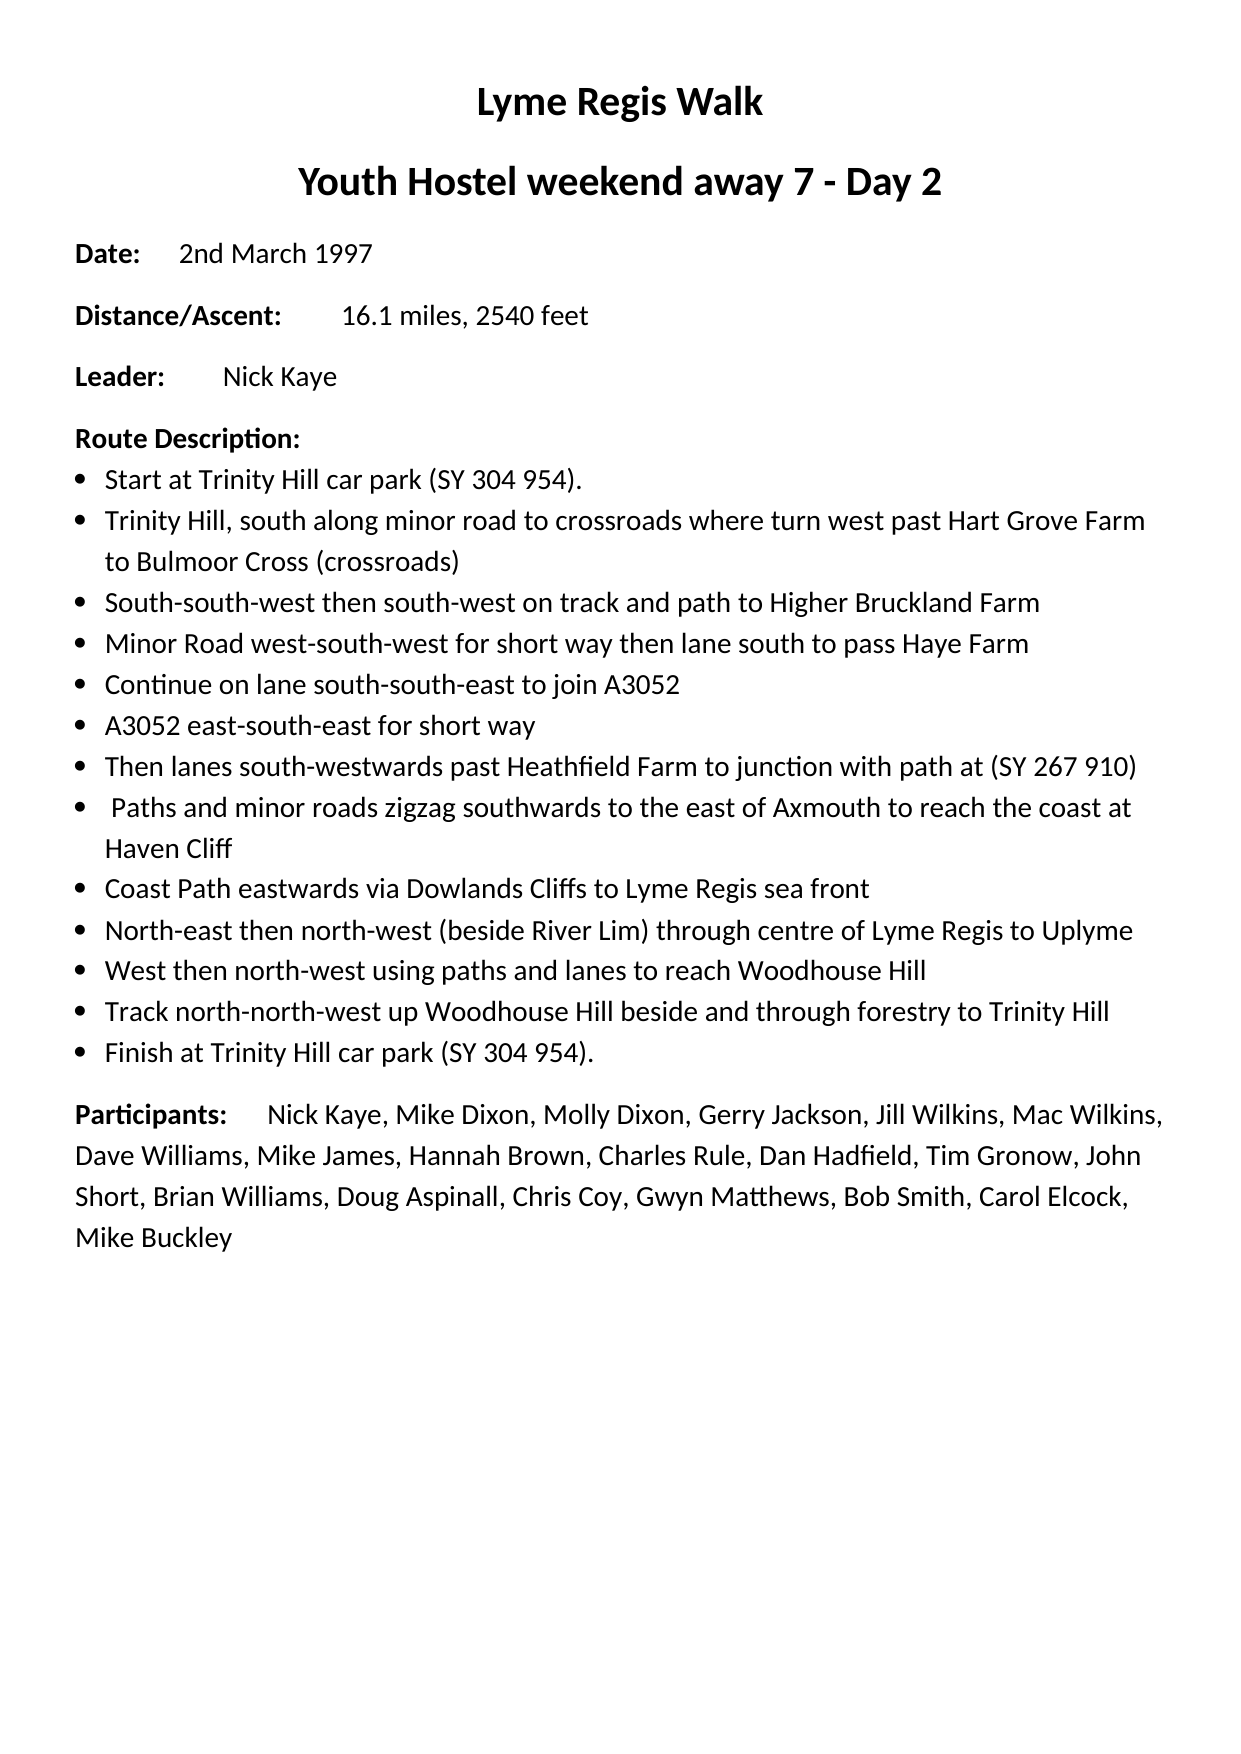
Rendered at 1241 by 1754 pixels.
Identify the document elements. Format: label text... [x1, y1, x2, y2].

list Coast Path eastwards via Dowlands Cliffs to Lyme Regis sea front [75, 871, 1165, 906]
subtitle Date: 2nd March 1997 [75, 235, 1165, 271]
list Continue on lane south-south-east to join A3052 [75, 666, 1165, 702]
subtitle Lyme Regis Walk [75, 75, 1165, 126]
subtitle Leader: Nick Kaye [75, 358, 1165, 394]
list Minor Road west-south-west for short way then lane south to pass Haye Farm [75, 625, 1165, 661]
list South-south-west then south-west on track and path to Higher Bruckland Farm [75, 584, 1165, 620]
list West then north-west using paths and lanes to reach Woodhouse Hill [75, 952, 1165, 988]
list North-east then north-west (beside River Lim) through centre of Lyme Regis to Uplyme [75, 912, 1165, 947]
list A3052 east-south-east for short way [75, 707, 1165, 742]
subtitle Youth Hostel weekend away 7 - Day 2 [75, 155, 1165, 206]
subtitle Participants: Nick Kaye, Mike Dixon, Molly Dixon, Gerry Jackson, Jill Wilkins, Mac Wilkins, Dave Williams, Mike James, Hannah Brown, Charles Rule, Dan Hadfield, Tim Gronow, John Short, Brian Williams, Doug Aspinall, Chris Coy, Gwyn Matthews, Bob Smith, Carol Elcock, Mike Buckley [75, 1096, 1165, 1254]
list Finish at Trinity Hill car park (SY 304 954). [75, 1034, 1165, 1070]
subtitle Route Description: [75, 420, 1165, 456]
list Paths and minor roads zigzag southwards to the east of Axmouth to reach the coast at Haven Cliff [75, 789, 1165, 865]
list Start at Trinity Hill car park (SY 304 954). [75, 461, 1165, 497]
list Then lanes south-westwards past Heathfield Farm to junction with path at (SY 267 910) [75, 748, 1165, 783]
list Track north-north-west up Woodhouse Hill beside and through forestry to Trinity Hill [75, 993, 1165, 1029]
list Trinity Hill, south along minor road to crossroads where turn west past Hart Grove Farm to Bulmoor Cross (crossroads) [75, 502, 1165, 579]
subtitle Distance/Ascent: 16.1 miles, 2540 feet [75, 297, 1165, 332]
